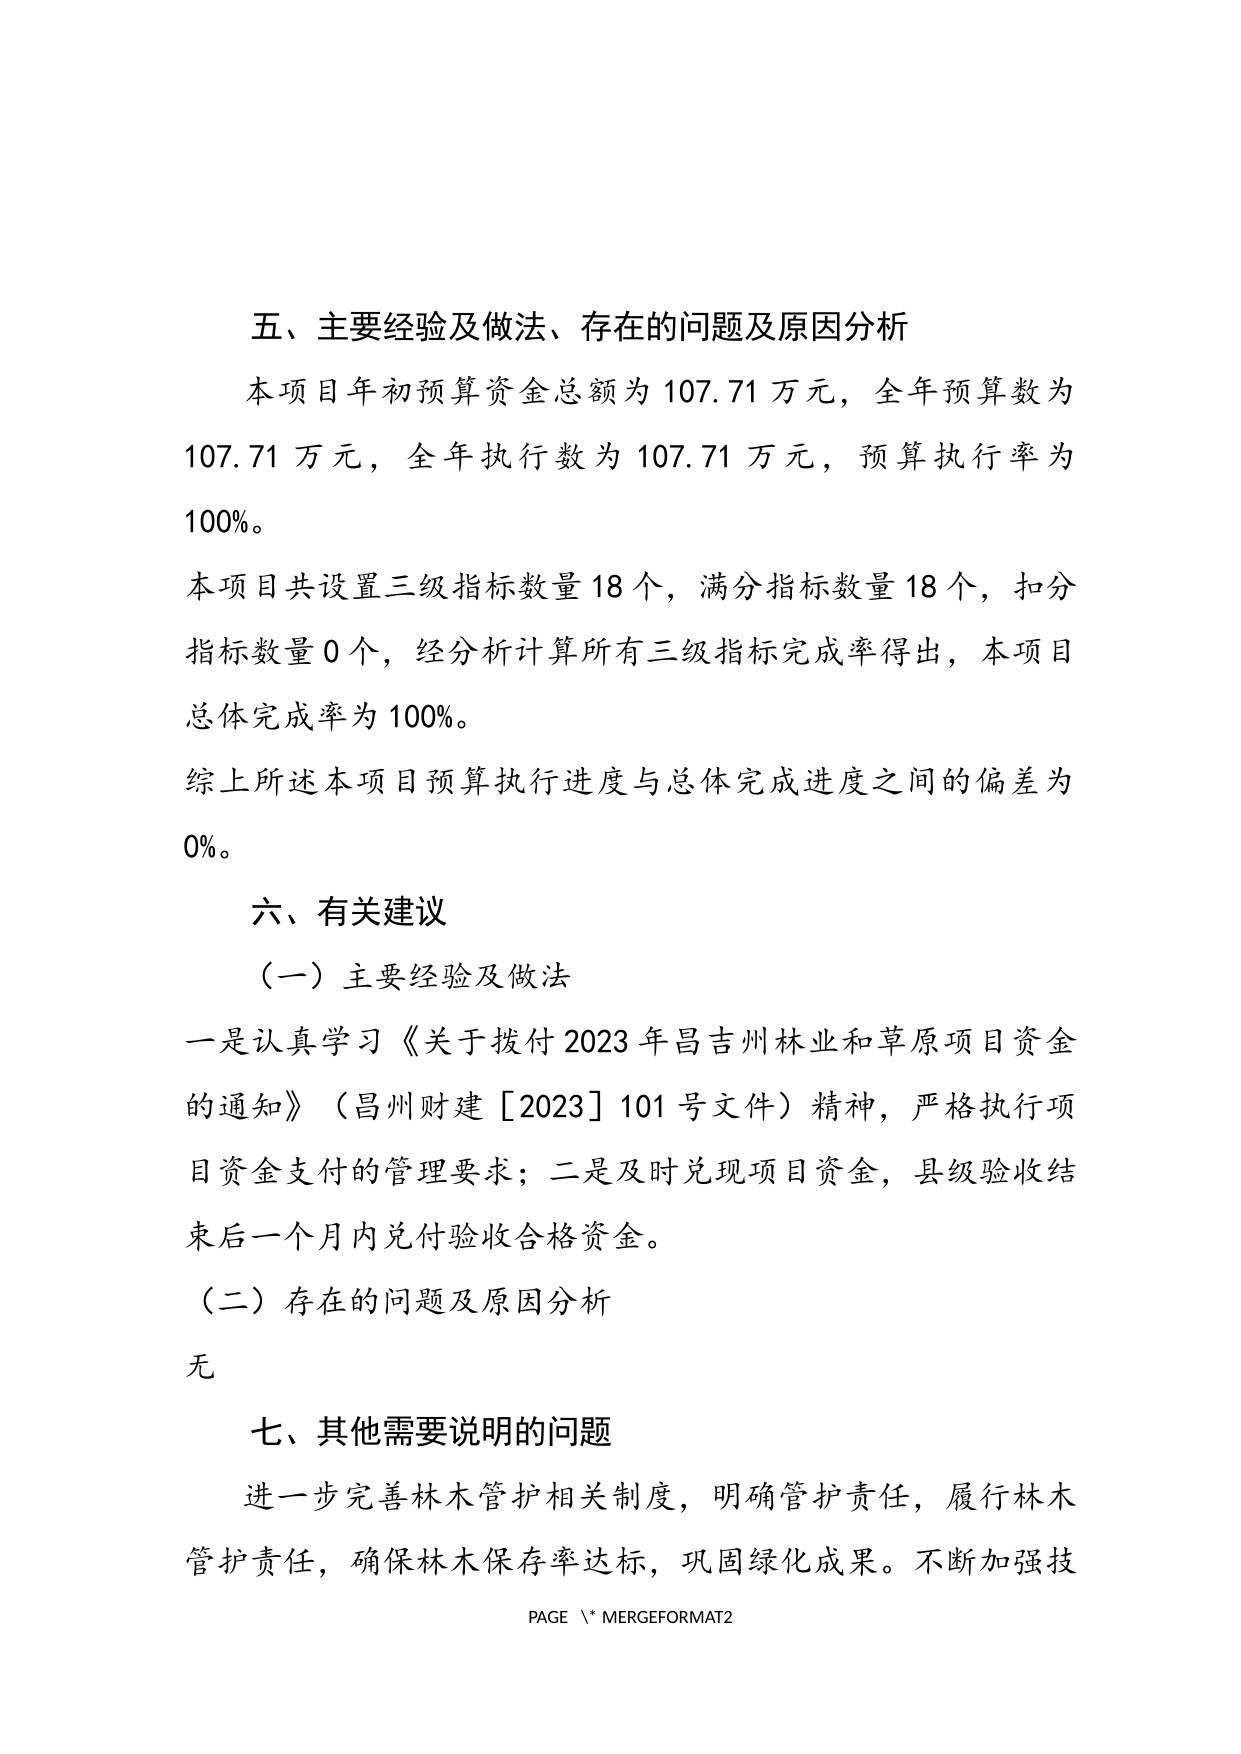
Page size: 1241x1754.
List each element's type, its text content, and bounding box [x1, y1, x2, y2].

text 六、有关建议 [183, 877, 1078, 942]
text 本项目年初预算资金总额为107.71万元，全年预算数为107.71万元，全年执行数为107.71万元，预算执行率为100%。 本项目共设置三级指标数量18个，满分指标数量18个，扣分指标数量0个，经分析计算所有三级指标完成率得出，本项目总体完成率为100%。 综上所述本项目预算执行进度与总体完成进度之间的偏差为0%。 [183, 357, 1078, 877]
text （一）主要经验及做法 一是认真学习《关于拨付2023年昌吉州林业和草原项目资金的通知》（昌州财建［2023］101号文件）精神，严格执行项目资金支付的管理要求；二是及时兑现项目资金，县级验收结束后一个月内兑付验收合格资金。 （二）存在的问题及原因分析 无 [183, 942, 1078, 1397]
text 七、其他需要说明的问题 [183, 1397, 1078, 1462]
list 主要经验及做法、存在的问题及原因分析 [183, 292, 1078, 357]
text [183, 1462, 1078, 1592]
